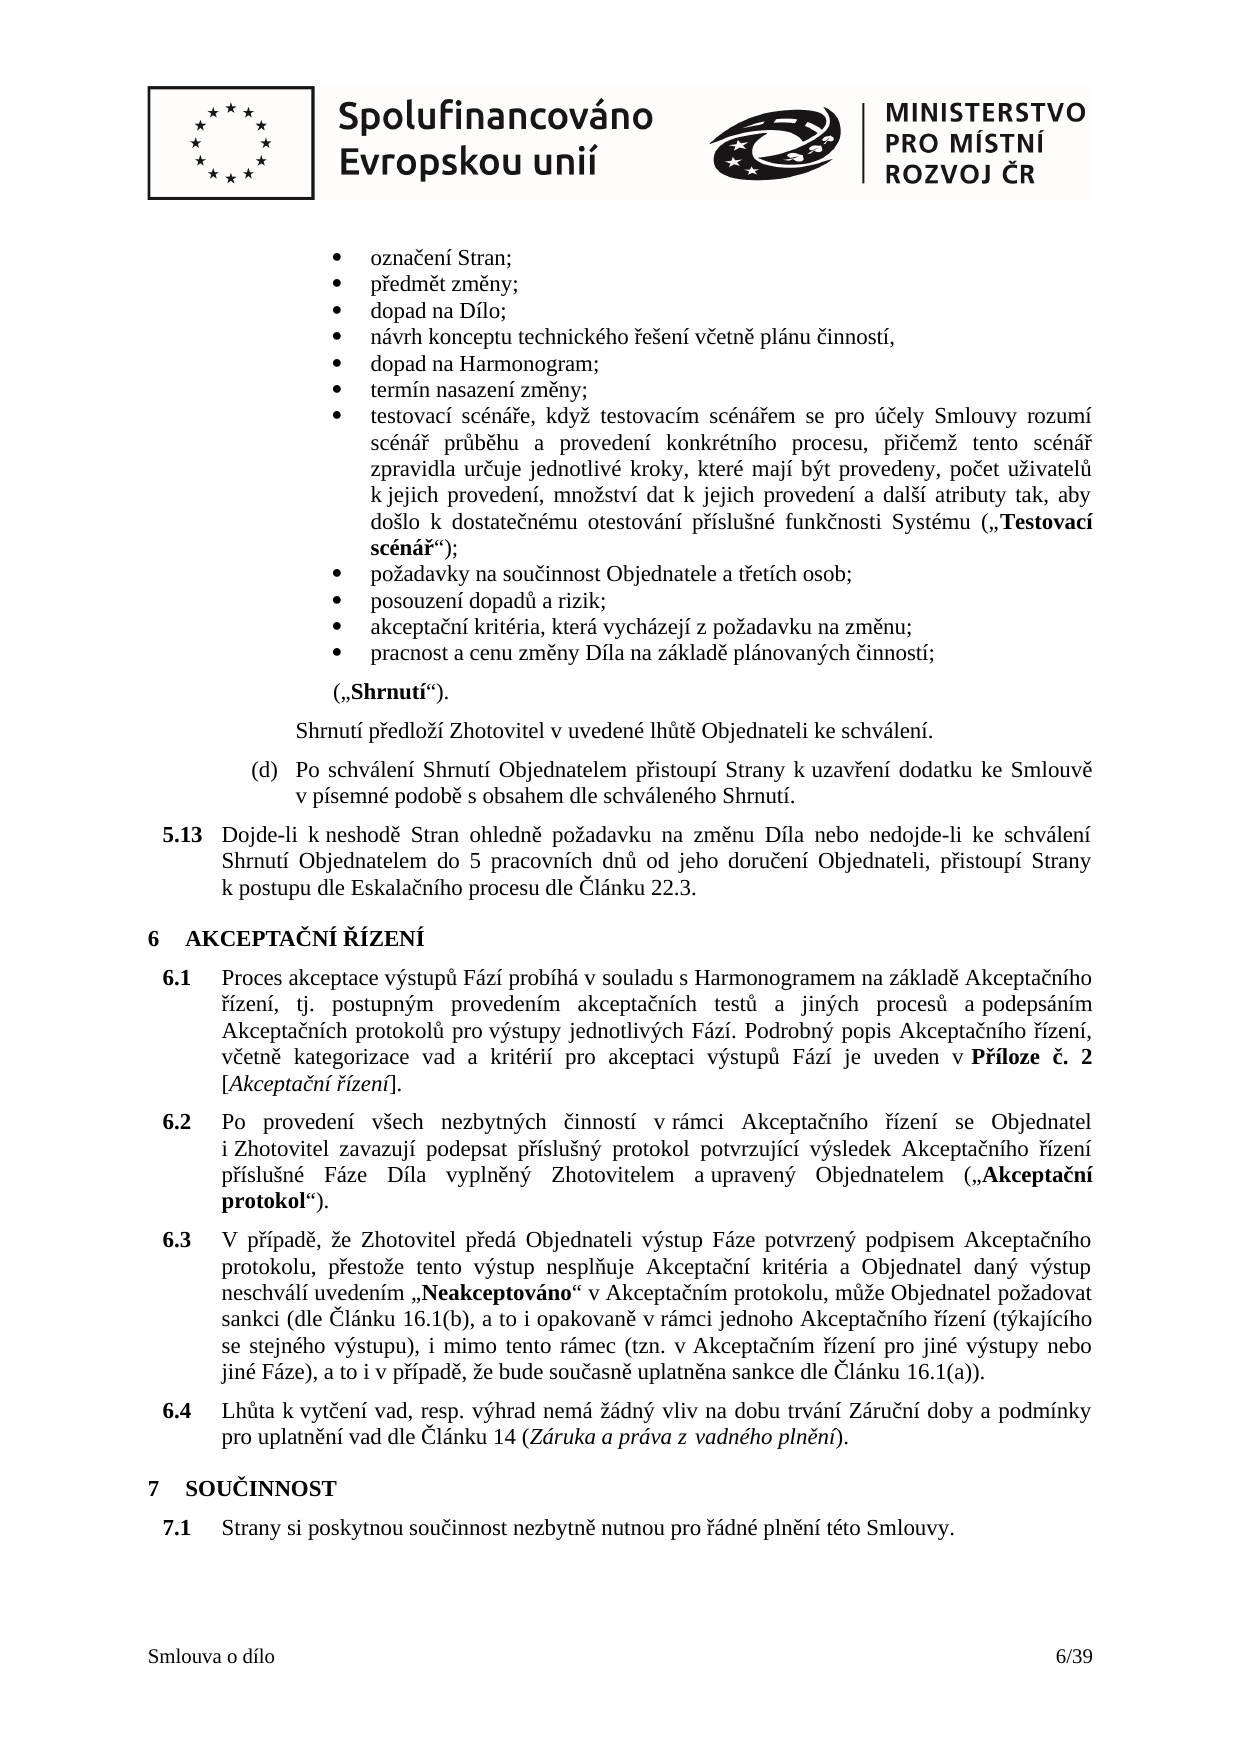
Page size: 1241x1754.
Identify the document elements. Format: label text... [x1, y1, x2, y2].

subtitle Součinnost [148, 1475, 1093, 1501]
list dopad na Dílo; [333, 297, 1093, 323]
text Dojde-li k neshodě Stran ohledně požadavku na změnu Díla nebo nedojde-li ke schválení Shrnutí Objednatelem do 5 pracovních dnů od jeho doručení Objednateli, přistoupí Strany k postupu dle Eskalačního procesu dle Článku 22.3. [162, 821, 1093, 900]
text Po provedení všech nezbytných činností v rámci Akceptačního řízení se Objednatel i Zhotovitel zavazují podepsat příslušný protokol potvrzující výsledek Akceptačního řízení příslušné Fáze Díla vyplněný Zhotovitelem a upravený Objednatelem („Akceptační protokol“). [162, 1108, 1093, 1214]
list předmět změny; [333, 271, 1093, 297]
text Strany si poskytnou součinnost nezbytně nutnou pro řádné plnění této Smlouvy. [162, 1513, 1093, 1540]
list posouzení dopadů a rizik; [333, 587, 1093, 613]
text V případě, že Zhotovitel předá Objednateli výstup Fáze potvrzený podpisem Akceptačního protokolu, přestože tento výstup nesplňuje Akceptační kritéria a Objednatel daný výstup neschválí uvedením „Neakceptováno“ v Akceptačním protokolu, může Objednatel požadovat sankci (dle Článku 16.1(b), a to i opakovaně v rámci jednoho Akceptačního řízení (týkajícího se stejného výstupu), i mimo tento rámec (tzn. v Akceptačním řízení pro jiné výstupy nebo jiné Fáze), a to i v případě, že bude současně uplatněna sankce dle Článku 16.1(a)). [162, 1226, 1093, 1384]
list požadavky na součinnost Objednatele a třetích osob; [333, 560, 1093, 587]
list dopad na Harmonogram; [333, 349, 1093, 376]
picture [147, 86, 1093, 200]
text Po schválení Shrnutí Objednatelem přistoupí Strany k uzavření dodatku ke Smlouvě v písemné podobě s obsahem dle schváleného Shrnutí. [251, 756, 1093, 809]
text Proces akceptace výstupů Fází probíhá v souladu s Harmonogramem na základě Akceptačního řízení, tj. postupným provedením akceptačních testů a jiných procesů a podepsáním Akceptačních protokolů pro výstupy jednotlivých Fází. Podrobný popis Akceptačního řízení, včetně kategorizace vad a kritérií pro akceptaci výstupů Fází je uveden v Příloze č. 2 [Akceptační řízení]. [162, 964, 1093, 1096]
text Lhůta k vytčení vad, resp. výhrad nemá žádný vliv na dobu trvání Záruční doby a podmínky pro uplatnění vad dle Článku 14 (Záruka a práva z vadného plnění). [162, 1397, 1093, 1450]
list pracnost a cenu změny Díla na základě plánovaných činností; [333, 639, 1093, 666]
list („Shrnutí“). [333, 678, 1093, 705]
subtitle Akceptační řízení [148, 925, 1093, 952]
list návrh konceptu technického řešení včetně plánu činností, [333, 323, 1093, 349]
list termín nasazení změny; [333, 376, 1093, 402]
list akceptační kritéria, která vycházejí z požadavku na změnu; [333, 613, 1093, 639]
list Shrnutí předloží Zhotovitel v uvedené lhůtě Objednateli ke schválení. [295, 717, 1093, 743]
list testovací scénáře, když testovacím scénářem se pro účely Smlouvy rozumí scénář průběhu a provedení konkrétního procesu, přičemž tento scénář zpravidla určuje jednotlivé kroky, které mají být provedeny, počet uživatelů k jejich provedení, množství dat k jejich provedení a další atributy tak, aby došlo k dostatečnému otestování příslušné funkčnosti Systému („Testovací scénář“); [333, 402, 1093, 560]
list označení Stran; [333, 244, 1093, 271]
